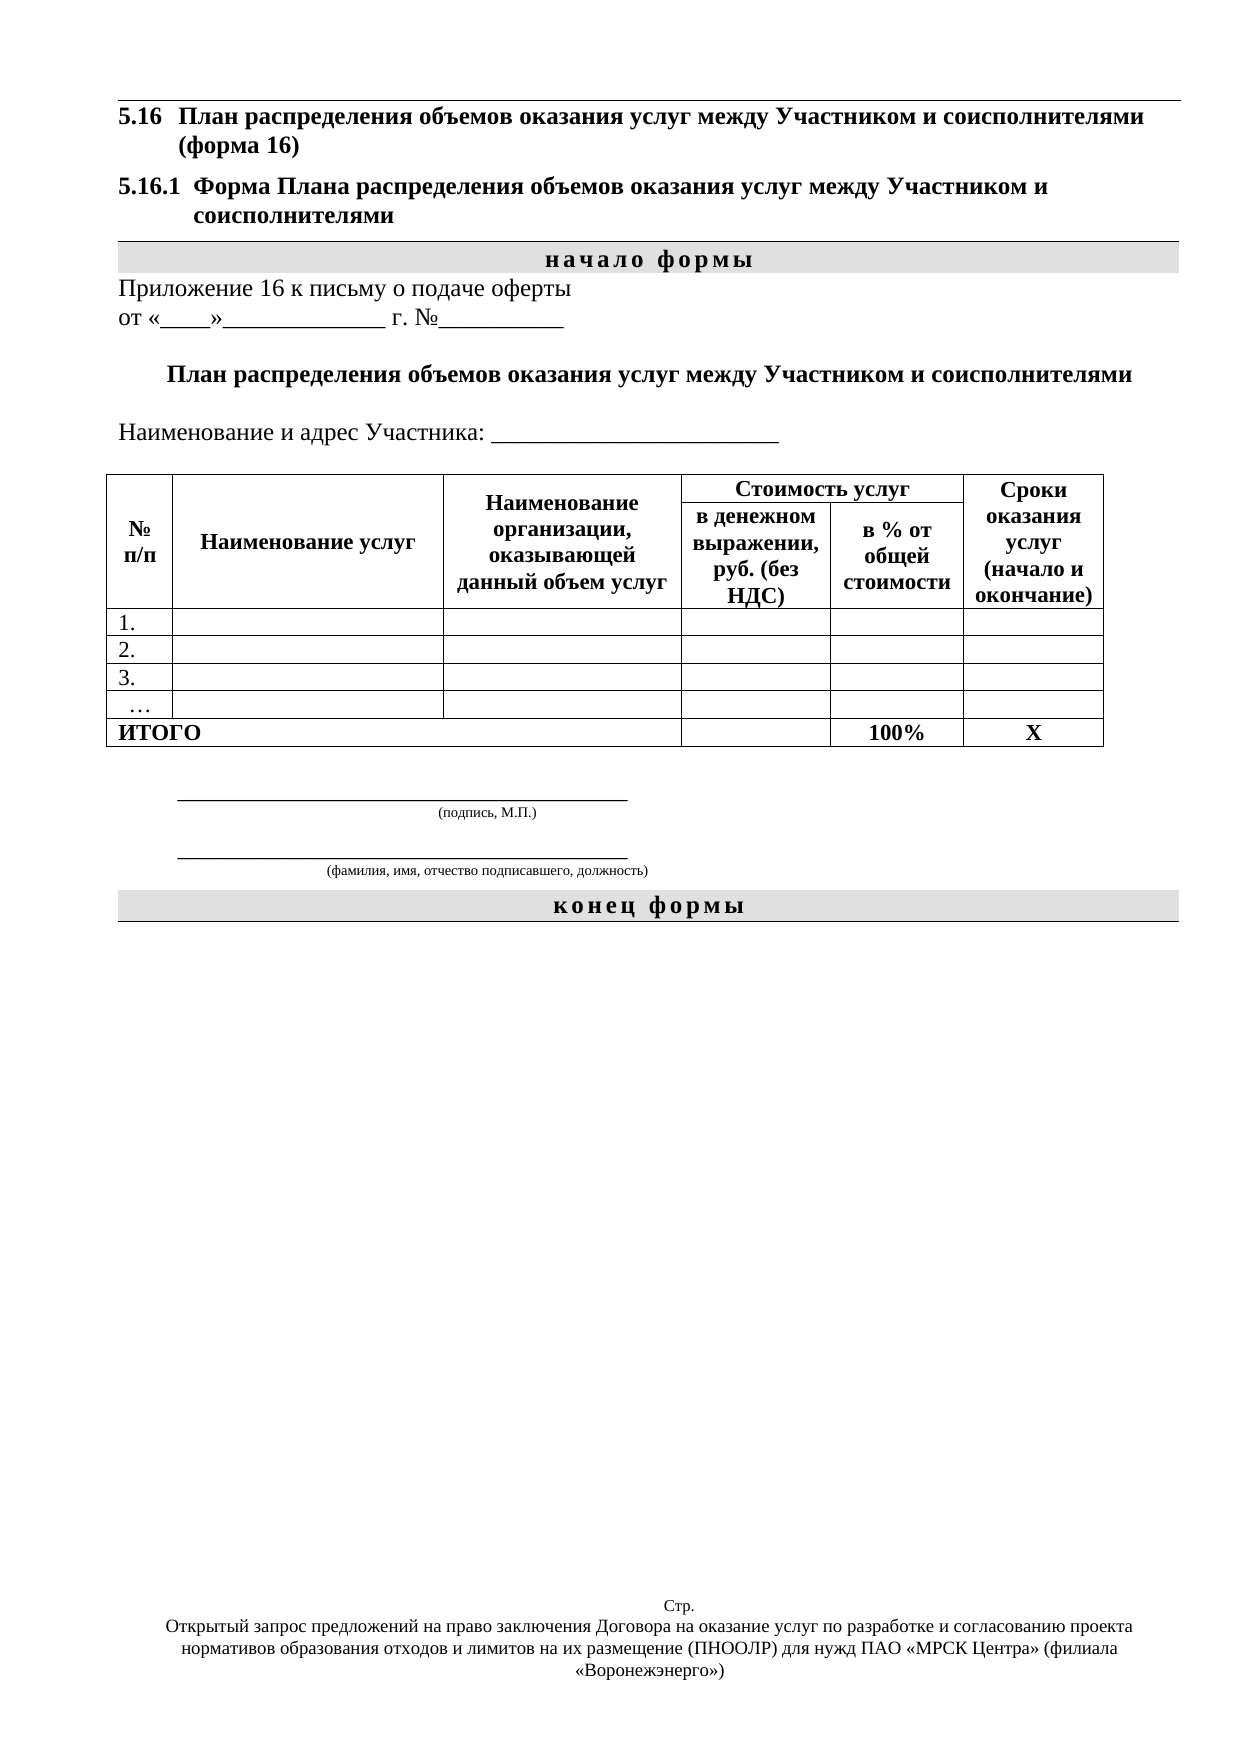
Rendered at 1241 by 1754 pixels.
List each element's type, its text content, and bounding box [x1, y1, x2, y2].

table_cell 100% [831, 719, 963, 746]
table_cell [107, 636, 172, 663]
table_cell … [107, 691, 172, 718]
table_cell в % от общей стоимости [831, 503, 963, 608]
table_cell [964, 609, 1103, 635]
text ____________________________________ [118, 833, 1181, 862]
table_cell [964, 636, 1103, 663]
text План распределения объемов оказания услуг между Участником и соисполнителями [118, 359, 1181, 388]
table_cell [444, 664, 681, 690]
table_cell [831, 691, 963, 718]
table_cell [831, 636, 963, 663]
table_cell [682, 719, 830, 746]
table_cell [831, 609, 963, 635]
text (подпись, М.П.) [118, 804, 797, 833]
table_cell [444, 609, 681, 635]
table_cell [107, 609, 172, 635]
table_cell [682, 691, 830, 718]
table_cell [682, 664, 830, 690]
table_cell [444, 636, 681, 663]
table_header Наименование организации, оказывающей данный объем услуг [444, 475, 681, 608]
table_header Стоимость услуг [682, 475, 963, 502]
table_cell [682, 609, 830, 635]
table_header Сроки оказания услуг (начало и окончание) [964, 475, 1103, 608]
table_cell [682, 636, 830, 663]
table_cell в денежном выражении, руб. (без НДС) [682, 503, 830, 608]
table_cell [107, 664, 172, 690]
table_header № п/п [107, 475, 172, 608]
table_cell [173, 691, 443, 718]
table_cell [831, 664, 963, 690]
table_cell [964, 664, 1103, 690]
table_cell [173, 636, 443, 663]
table_header Наименование услуг [173, 475, 443, 608]
text ____________________________________ [118, 775, 1181, 804]
table_cell [964, 691, 1103, 718]
table_cell ИТОГО [107, 719, 681, 746]
subtitle Форма Плана распределения объемов оказания услуг между Участником и соисполнителями [118, 171, 1181, 228]
subtitle План распределения объемов оказания услуг между Участником и соисполнителями (форма 16) [118, 101, 1181, 158]
text Приложение 16 к письму о подаче оферты от «____»_____________ г. №__________ [118, 273, 1181, 330]
text (фамилия, имя, отчество подписавшего, должность) [118, 862, 797, 890]
text начало формы [118, 242, 1179, 273]
text Наименование и адрес Участника: _______________________ [118, 417, 1181, 445]
text конец формы [118, 890, 1179, 921]
table_cell [173, 609, 443, 635]
table_cell [444, 691, 681, 718]
table_cell Х [964, 719, 1103, 746]
table_cell [173, 664, 443, 690]
